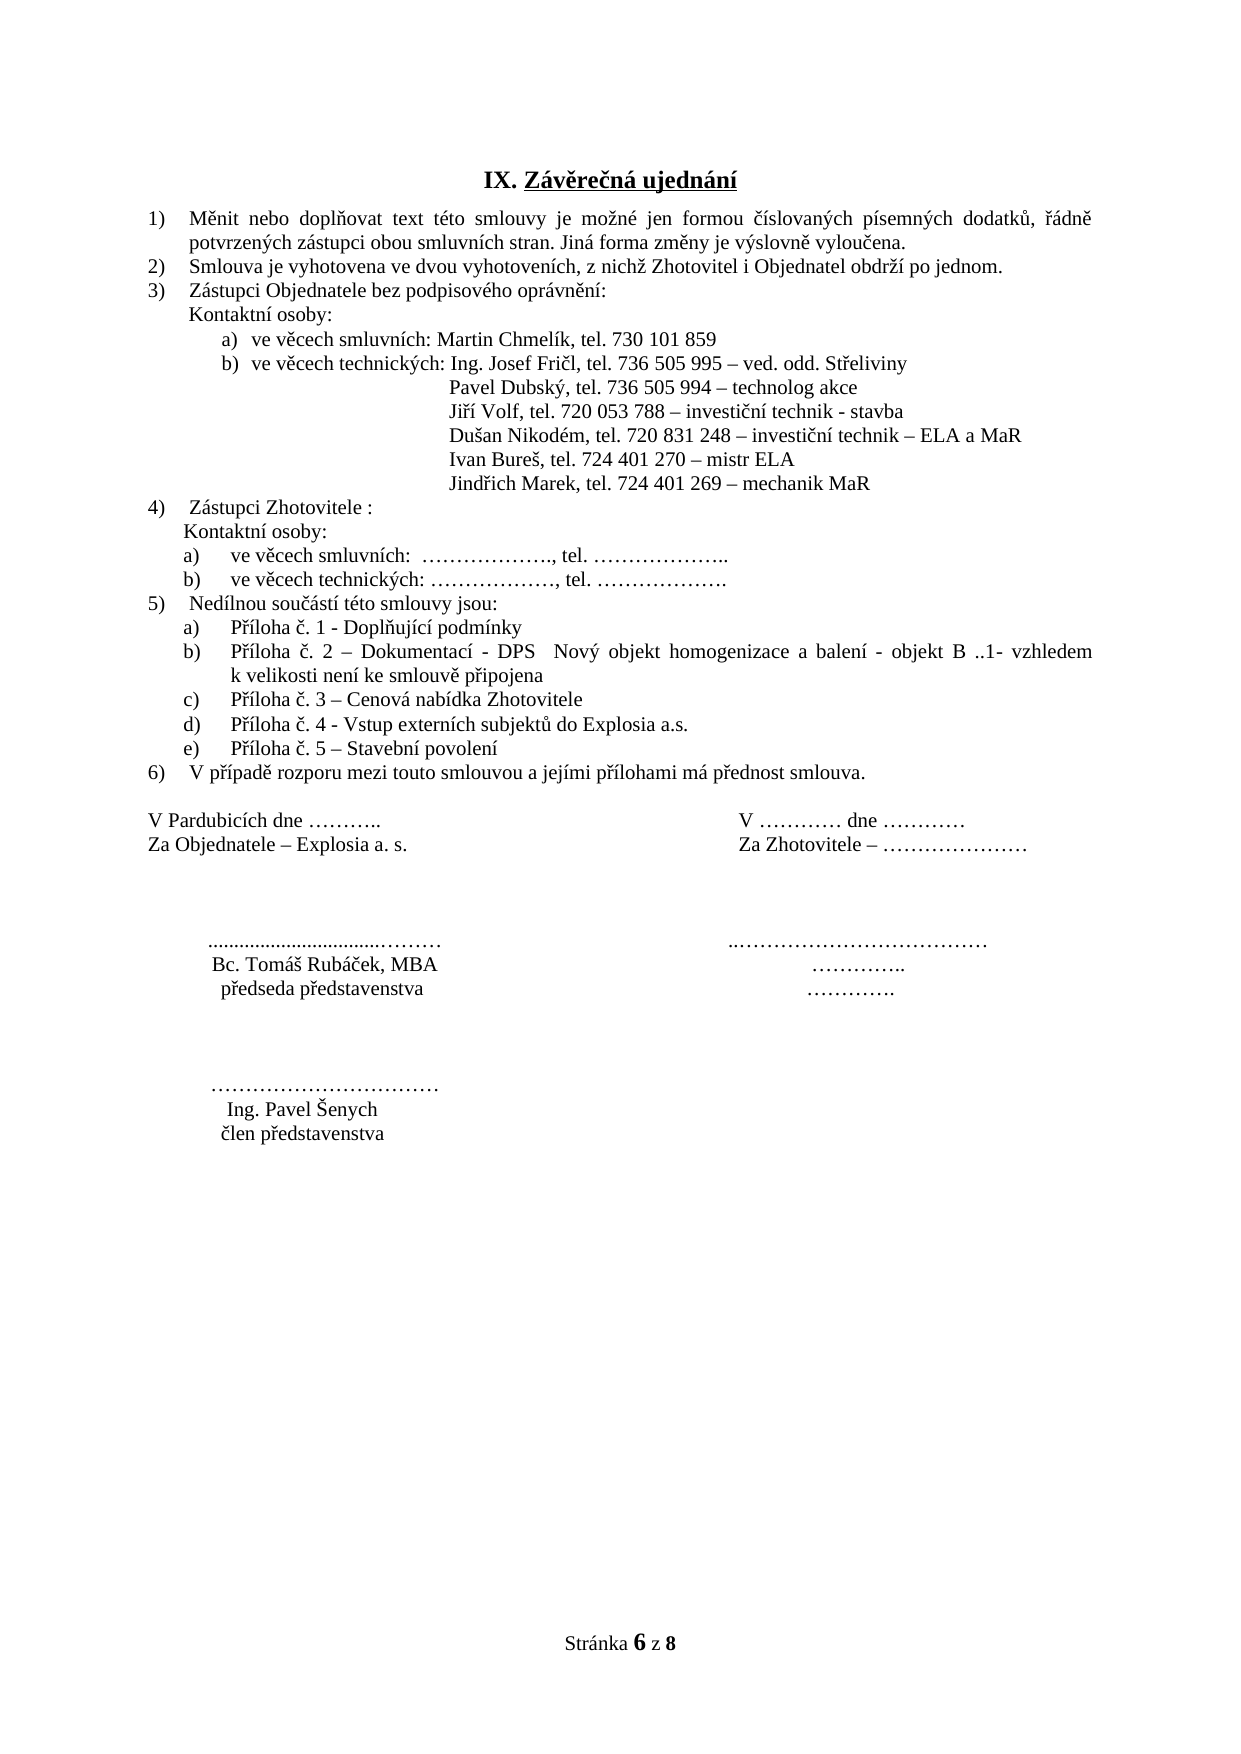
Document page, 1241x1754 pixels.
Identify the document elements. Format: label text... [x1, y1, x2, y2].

text člen představenstva [148, 1121, 1093, 1144]
list Jiří Volf, tel. 720 053 788 – investiční technik - stavba [251, 399, 1093, 423]
list Smlouva je vyhotovena ve dvou vyhotoveních, z nichž Zhotovitel i Objednatel obdrží po jednom. [148, 254, 1093, 278]
list V případě rozporu mezi touto smlouvou a jejími přílohami má přednost smlouva. [148, 759, 1093, 784]
text Kontaktní osoby: [183, 302, 1093, 326]
list ve věcech technických: ………………, tel. ………………. [183, 567, 1093, 591]
list Měnit nebo doplňovat text této smlouvy je možné jen formou číslovaných písemných dodatků, řádně potvrzených zástupci obou smluvních stran. Jiná forma změny je výslovně vyloučena. [148, 206, 1093, 254]
text V Pardubicích dne ……….. V ………… dne ………… [148, 808, 1093, 832]
list ve věcech technických: Ing. Josef Fričl, tel. 736 505 995 – ved. odd. Střeliviny [221, 351, 1093, 374]
list Příloha č. 1 - Doplňující podmínky [183, 615, 1093, 639]
list Příloha č. 5 – Stavební povolení [183, 736, 1093, 759]
subtitle Závěrečná ujednání [148, 165, 1093, 194]
list Pavel Dubský, tel. 736 505 994 – technolog akce [251, 374, 1093, 399]
list Ivan Bureš, tel. 724 401 270 – mistr ELA [251, 447, 1093, 471]
list ve věcech smluvních: ………………., tel. ……………….. [183, 543, 1093, 567]
text …………………………… [148, 1072, 1093, 1096]
text Za Objednatele – Explosia a. s. Za Zhotovitele – ………………… [148, 832, 1093, 856]
list Jindřich Marek, tel. 724 401 269 – mechanik MaR [251, 471, 1093, 495]
list Dušan Nikodém, tel. 720 831 248 – investiční technik – ELA a MaR [251, 423, 1093, 447]
text předseda představenstva …………. [148, 976, 1093, 1000]
list Nedílnou součástí této smlouvy jsou: [148, 591, 1093, 615]
list Příloha č. 3 – Cenová nabídka Zhotovitele [183, 687, 1093, 711]
text Kontaktní osoby: [148, 519, 1093, 543]
list Příloha č. 2 – Dokumentací - DPS Nový objekt homogenizace a balení - objekt B ..1- vzhledem k velikosti není ke smlouvě připojena [183, 639, 1093, 687]
list Zástupci Zhotovitele : [148, 495, 1093, 519]
text .................................……… ..……………………………… [148, 928, 1093, 952]
text Bc. Tomáš Rubáček, MBA ………….. [148, 952, 1093, 976]
list Zástupci Objednatele bez podpisového oprávnění: [148, 278, 1093, 302]
list ve věcech smluvních: Martin Chmelík, tel. 730 101 859 [221, 326, 1093, 351]
text Ing. Pavel Šenych [221, 1096, 1093, 1121]
list Příloha č. 4 - Vstup externích subjektů do Explosia a.s. [183, 711, 1093, 736]
